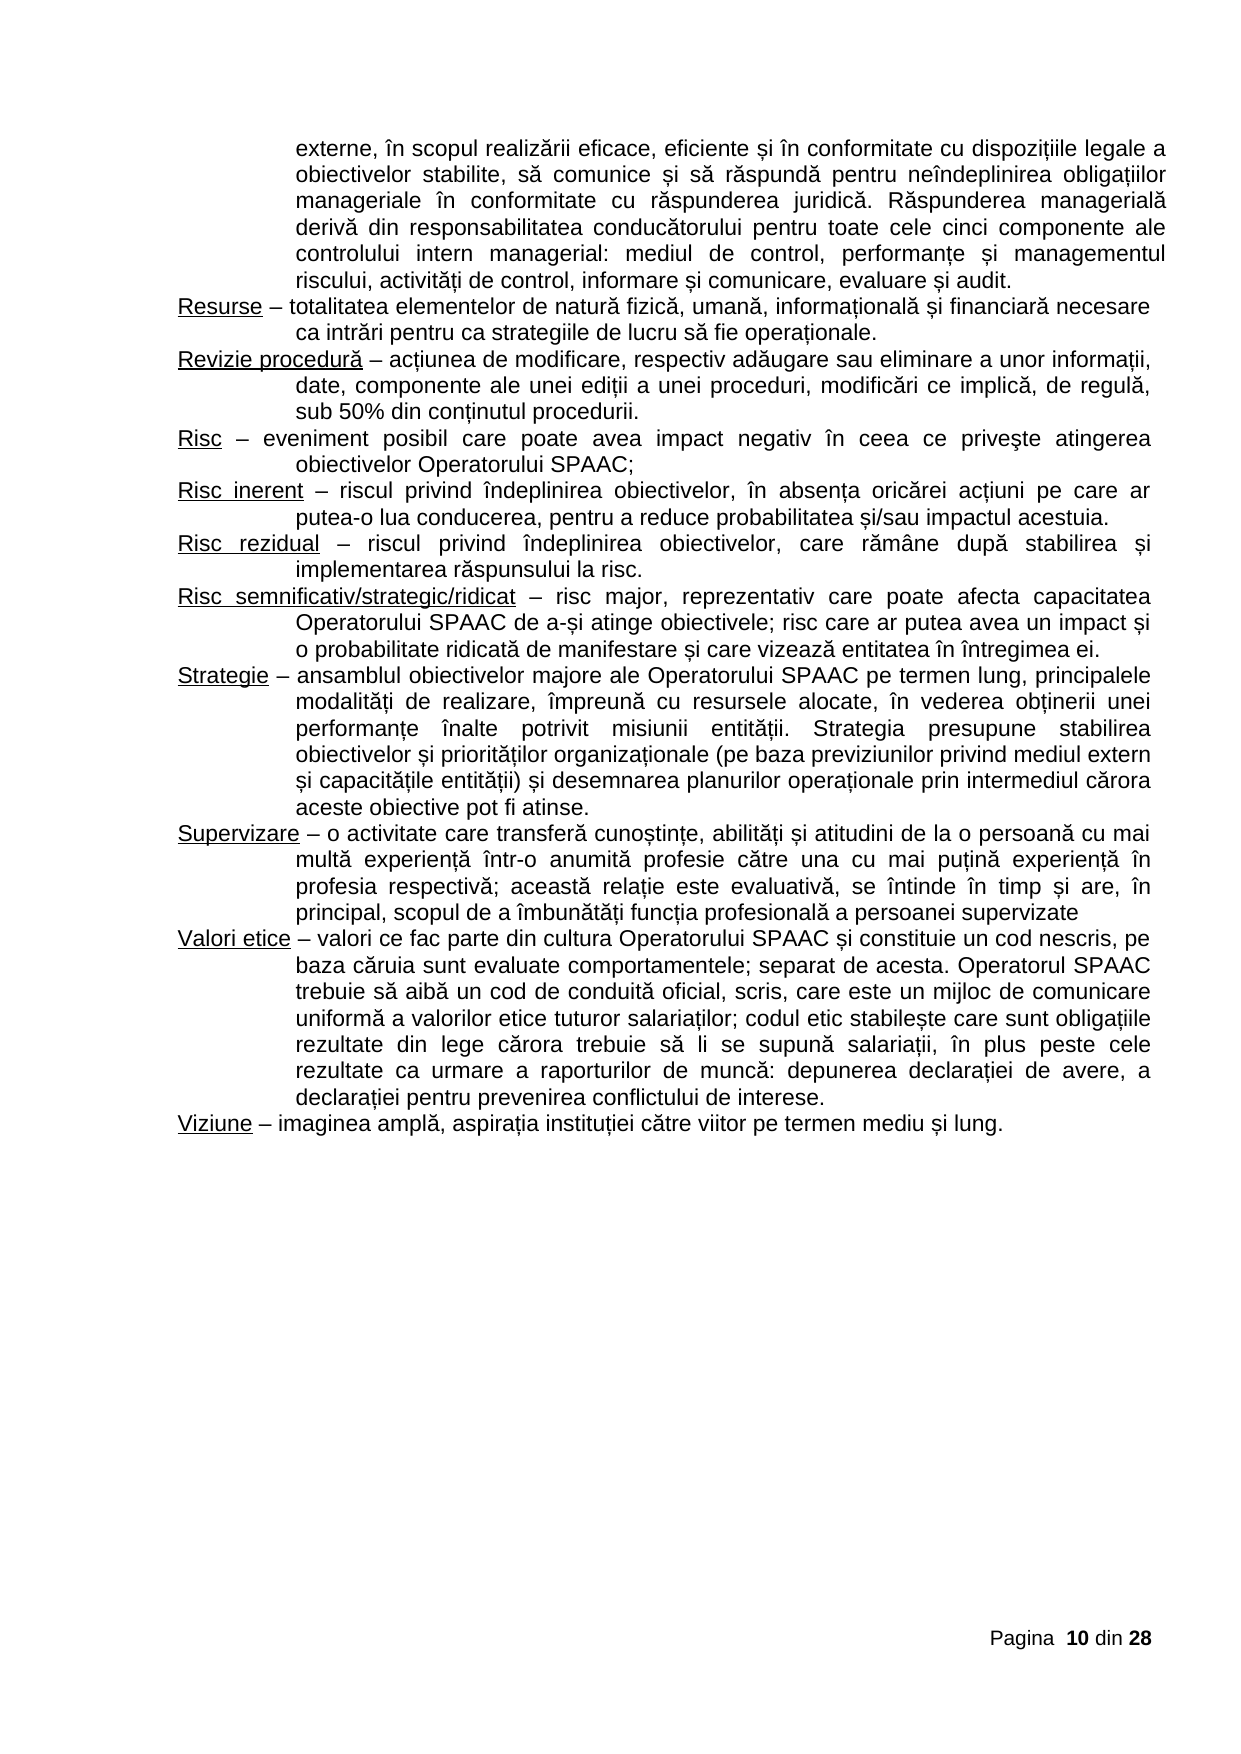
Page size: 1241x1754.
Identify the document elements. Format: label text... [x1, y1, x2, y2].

text Resurse – totalitatea elementelor de natură fizică, umană, informațională și financiară necesare ca intrări pentru ca strategiile de lucru să fie operaționale. [177, 293, 1152, 346]
text Supervizare – o activitate care transferă cunoștințe, abilități și atitudini de la o persoană cu mai multă experiență într-o anumită profesie către una cu mai puțină experiență în profesia respectivă; această relație este evaluativă, se întinde în timp și are, în principal, scopul de a îmbunătăți funcția profesională a persoanei supervizate [177, 820, 1152, 925]
text Risc inerent – riscul privind îndeplinirea obiectivelor, în absența oricărei acțiuni pe care ar putea-o lua conducerea, pentru a reduce probabilitatea și/sau impactul acestuia. [177, 477, 1152, 530]
text Risc semnificativ/strategic/ridicat – risc major, reprezentativ care poate afecta capacitatea Operatorului SPAAC de a-și atinge obiectivele; risc care ar putea avea un impact și o probabilitate ridicată de manifestare și care vizează entitatea în întregimea ei. [177, 583, 1152, 662]
text Strategie – ansamblul obiectivelor majore ale Operatorului SPAAC pe termen lung, principalele modalități de realizare, împreună cu resursele alocate, în vederea obținerii unei performanțe înalte potrivit misiunii entității. Strategia presupune stabilirea obiectivelor și priorităților organizaționale (pe baza previziunilor privind mediul extern și capacitățile entității) și desemnarea planurilor operaționale prin intermediul cărora aceste obiective pot fi atinse. [177, 662, 1152, 820]
text Revizie procedură – acțiunea de modificare, respectiv adăugare sau eliminare a unor informații, date, componente ale unei ediții a unei proceduri, modificări ce implică, de regulă, sub 50% din conținutul procedurii. [177, 346, 1152, 425]
text Valori etice – valori ce fac parte din cultura Operatorului SPAAC și constituie un cod nescris, pe baza căruia sunt evaluate comportamentele; separat de acesta. Operatorul SPAAC trebuie să aibă un cod de conduită oficial, scris, care este un mijloc de comunicare uniformă a valorilor etice tuturor salariaților; codul etic stabilește care sunt obligațiile rezultate din lege cărora trebuie să li se supună salariații, în plus peste cele rezultate ca urmare a raporturilor de muncă: depunerea declarației de avere, a declarației pentru prevenirea conflictului de interese. [177, 925, 1152, 1110]
text Risc – eveniment posibil care poate avea impact negativ în ceea ce priveşte atingerea obiectivelor Operatorului SPAAC; [177, 425, 1152, 477]
text Viziune – imaginea amplă, aspirația instituției către viitor pe termen mediu și lung. [177, 1110, 1152, 1136]
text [177, 135, 1166, 293]
text Risc rezidual – riscul privind îndeplinirea obiectivelor, care rămâne după stabilirea și implementarea răspunsului la risc. [177, 530, 1152, 583]
